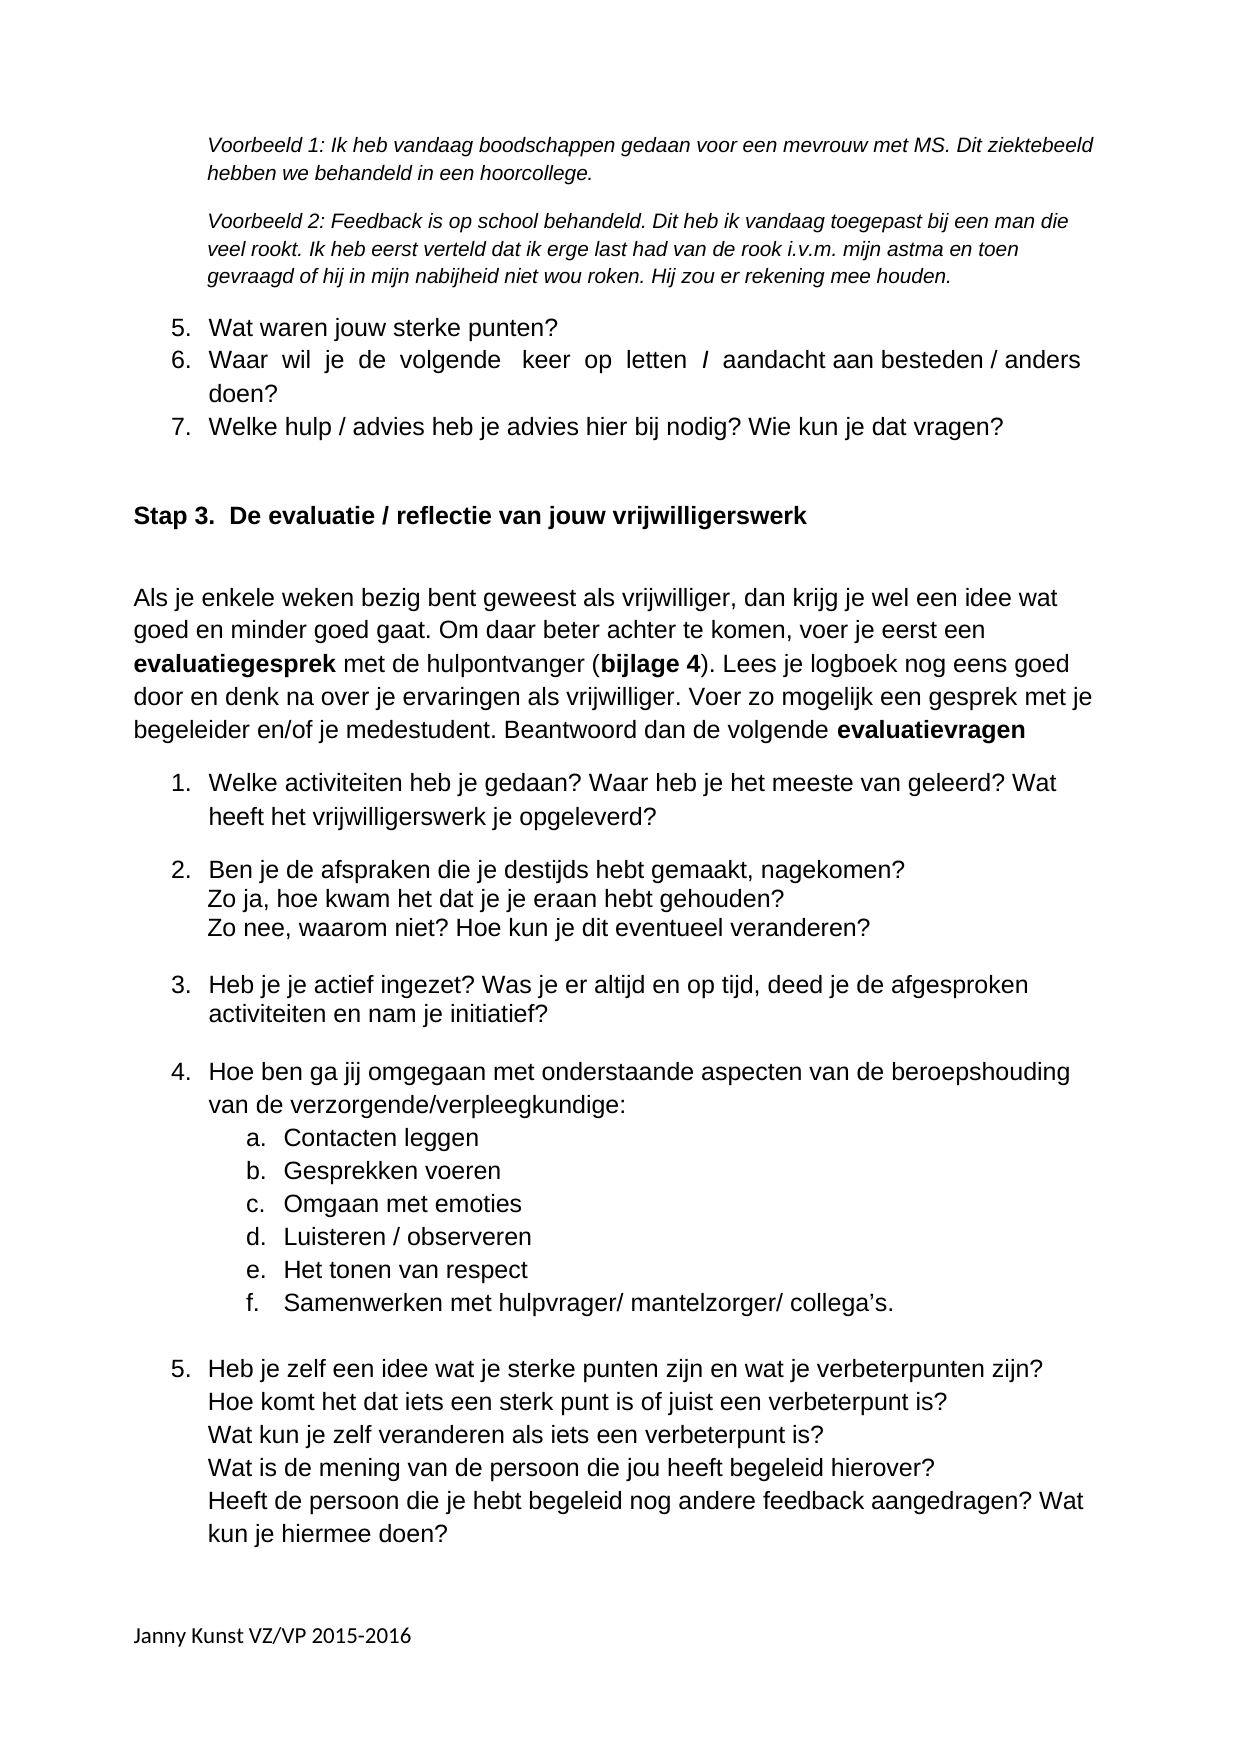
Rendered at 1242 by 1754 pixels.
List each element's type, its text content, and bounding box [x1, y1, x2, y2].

text Zo ja, hoe kwam het dat je je eraan hebt gehouden? [133, 884, 1106, 913]
text Wat is de mening van de persoon die jou heeft begeleid hierover? [208, 1453, 1106, 1482]
list Contacten leggen [246, 1123, 1106, 1151]
text Wat kun je zelf veranderen als iets een verbeterpunt is? [208, 1420, 1106, 1448]
list Hoe ben ga jij omgegaan met onderstaande aspecten van de beroepshouding van de verzorgende/verpleegkundige: [171, 1057, 1106, 1118]
text Voorbeeld 1: Ik heb vandaag boodschappen gedaan voor een mevrouw met MS. Dit ziektebeeld hebben we behandeld in een hoorcollege. [207, 133, 1106, 185]
text Stap 3. De evaluatie / reflectie van jouw vrijwilligerswerk [133, 501, 1106, 529]
list Gesprekken voeren [246, 1156, 1106, 1184]
list Luisteren / observeren [246, 1222, 1106, 1250]
list Heb je je actief ingezet? Was je er altijd en op tijd, deed je de afgesproken activiteiten en nam je initiatief? [171, 970, 1106, 1028]
list Omgaan met emoties [246, 1189, 1106, 1217]
text Als je enkele weken bezig bent geweest als vrijwilliger, dan krijg je wel een idee wat goed en minder goed gaat. Om daar beter achter te komen, voer je eerst een evaluatiegesprek met de hulpontvanger (bijlage 4). Lees je logboek nog eens goed door en denk na over je ervaringen als vrijwilliger. Voer zo mogelijk een gesprek met je begeleider en/of je medestudent. Beantwoord dan de volgende evaluatievragen [133, 582, 1106, 743]
list Waar wil je de volgende keer op letten I aandacht aan besteden / anders doen? [171, 346, 1106, 407]
text Zo nee, waarom niet? Hoe kun je dit eventueel veranderen? [133, 913, 1106, 942]
list Welke activiteiten heb je gedaan? Waar heb je het meeste van geleerd? Wat heeft het vrijwilligerswerk je opgeleverd? [171, 768, 1106, 830]
list Wat waren jouw sterke punten? [171, 312, 1106, 341]
list Samenwerken met hulpvrager/ mantelzorger/ collega’s. [246, 1288, 1106, 1316]
text Voorbeeld 2: Feedback is op school behandeld. Dit heb ik vandaag toegepast bij een man die veel rookt. Ik heb eerst verteld dat ik erge last had van de rook i.v.m. mijn astma en toen gevraagd of hij in mijn nabijheid niet wou roken. Hij zou er rekening mee houden. [207, 209, 1106, 288]
list Het tonen van respect [246, 1255, 1106, 1283]
list Ben je de afspraken die je destijds hebt gemaakt, nagekomen? [171, 855, 1106, 884]
list Welke hulp / advies heb je advies hier bij nodig? Wie kun je dat vragen? [171, 412, 1106, 440]
list Heb je zelf een idee wat je sterke punten zijn en wat je verbeterpunten zijn? [171, 1354, 1106, 1382]
text Hoe komt het dat iets een sterk punt is of juist een verbeterpunt is? [208, 1387, 1106, 1416]
text Heeft de persoon die je hebt begeleid nog andere feedback aangedragen? Wat kun je hiermee doen? [208, 1486, 1106, 1548]
